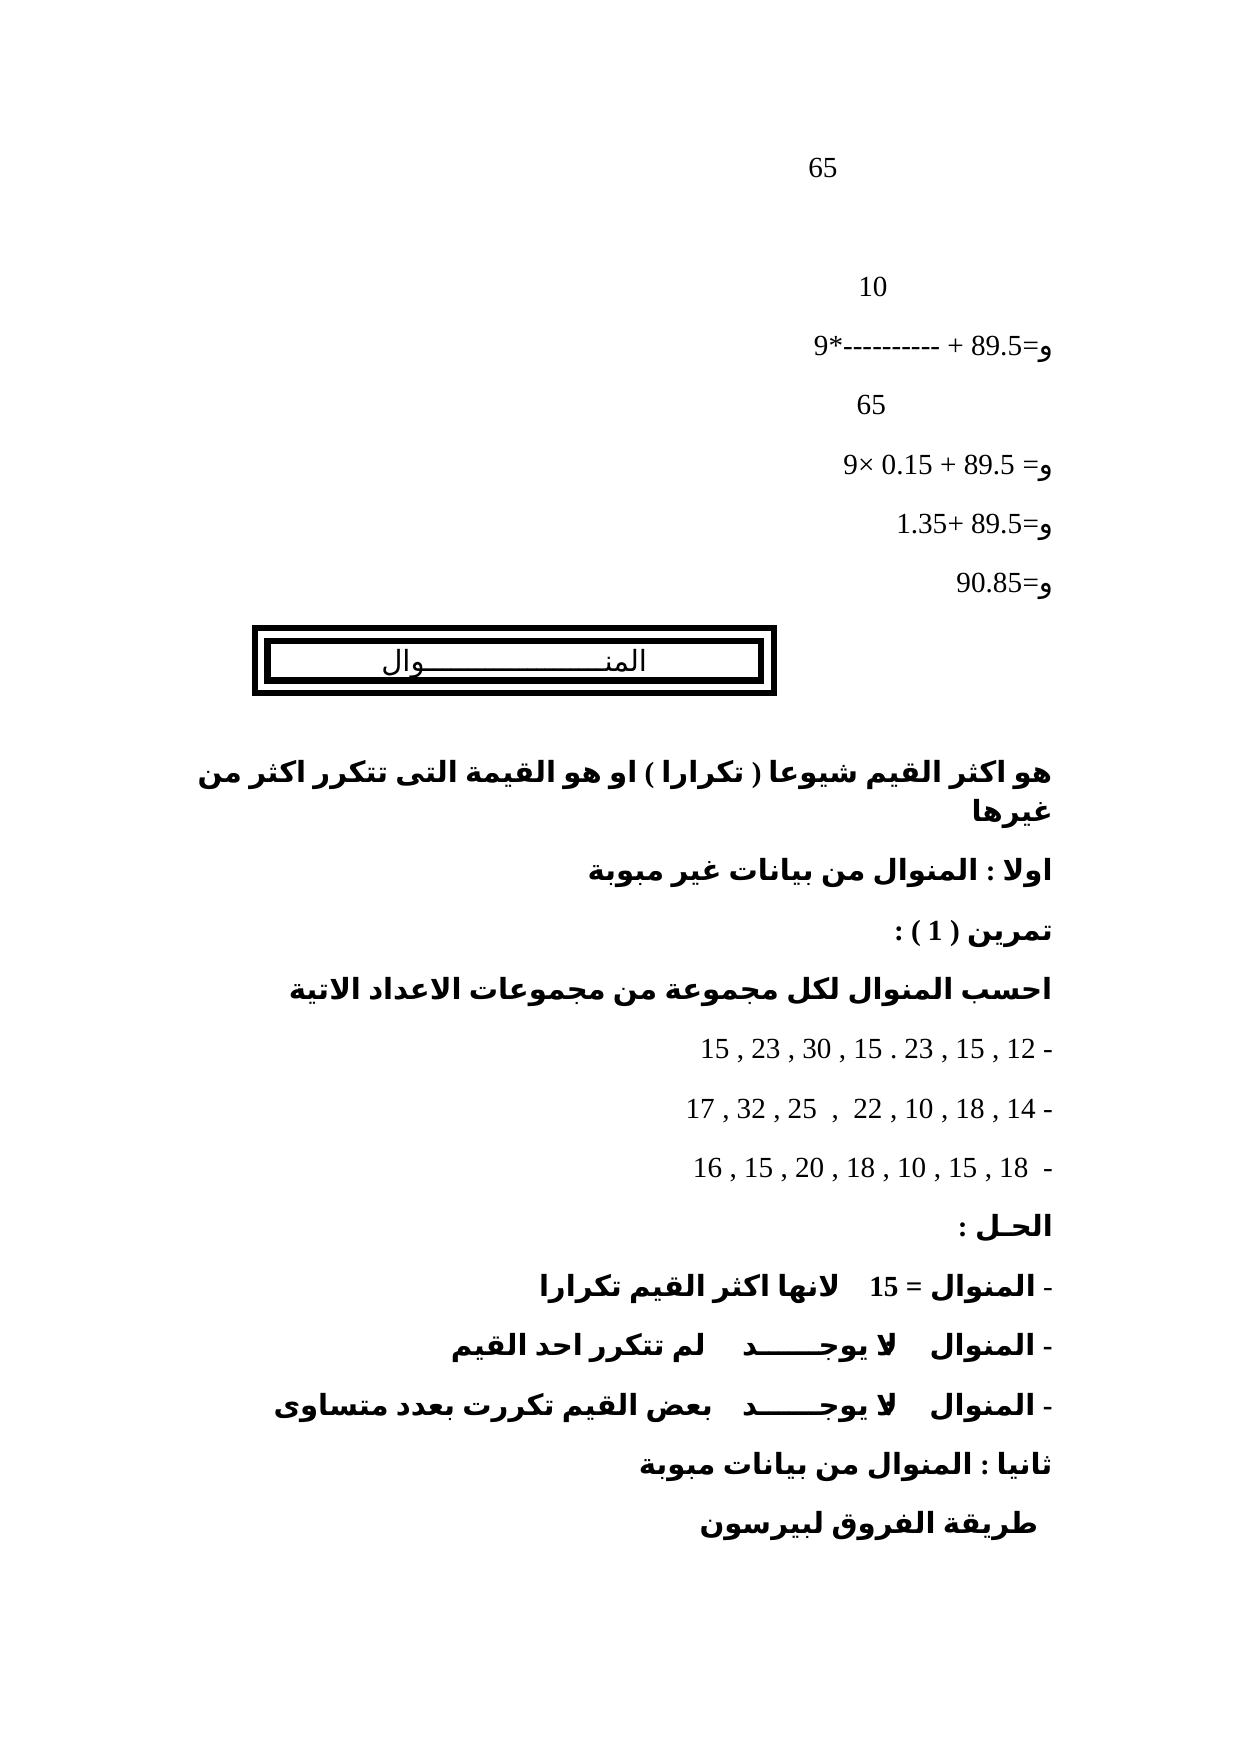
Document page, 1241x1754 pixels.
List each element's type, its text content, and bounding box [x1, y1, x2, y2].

text - المنوال = 15 لانها اكثر القيم تكرارا [187, 1269, 1053, 1302]
text احسب المنوال لكل مجموعة من مجموعات الاعداد الاتية [187, 972, 1053, 1006]
text طريقة الفروق لبيرسون [187, 1506, 1053, 1540]
text الحـل : [187, 1209, 1053, 1243]
text و=89.5 +1.35 [187, 506, 1053, 540]
text - 12 , 15 , 23 . 15 , 30 , 23 , 15 [187, 1031, 1053, 1065]
text - المنوال : لا يوجــــــد بعض القيم تكررت بعدد متساوى [187, 1388, 1053, 1421]
table_header المنـــــــــــــــــــــوال [261, 631, 767, 677]
text ثانيا : المنوال من بيانات مبوبة [187, 1447, 1053, 1481]
text 65 [187, 387, 1053, 421]
text و=90.85 [187, 566, 1053, 599]
text و= 89.5 + 0.15 ×9 [187, 447, 1053, 480]
text - 14 , 18 , 10 , 22 , 25 , 32 , 17 [187, 1091, 1053, 1124]
text تمرين ( 1 ) : [187, 913, 1053, 946]
text و=89.5 + ----------*9 [187, 328, 1053, 362]
text 10 [187, 269, 1053, 302]
text - 18 , 15 , 10 , 18 , 20 , 15 , 16 [187, 1150, 1053, 1184]
text هو اكثر القيم شيوعا ( تكرارا ) او هو القيمة التى تتكرر اكثر من غيرها [187, 755, 1053, 827]
text 65 [187, 150, 1053, 183]
text - المنوال : لا يوجــــــد لم تتكرر احد القيم [187, 1328, 1053, 1362]
text اولا : المنوال من بيانات غير مبوبة [187, 853, 1053, 887]
